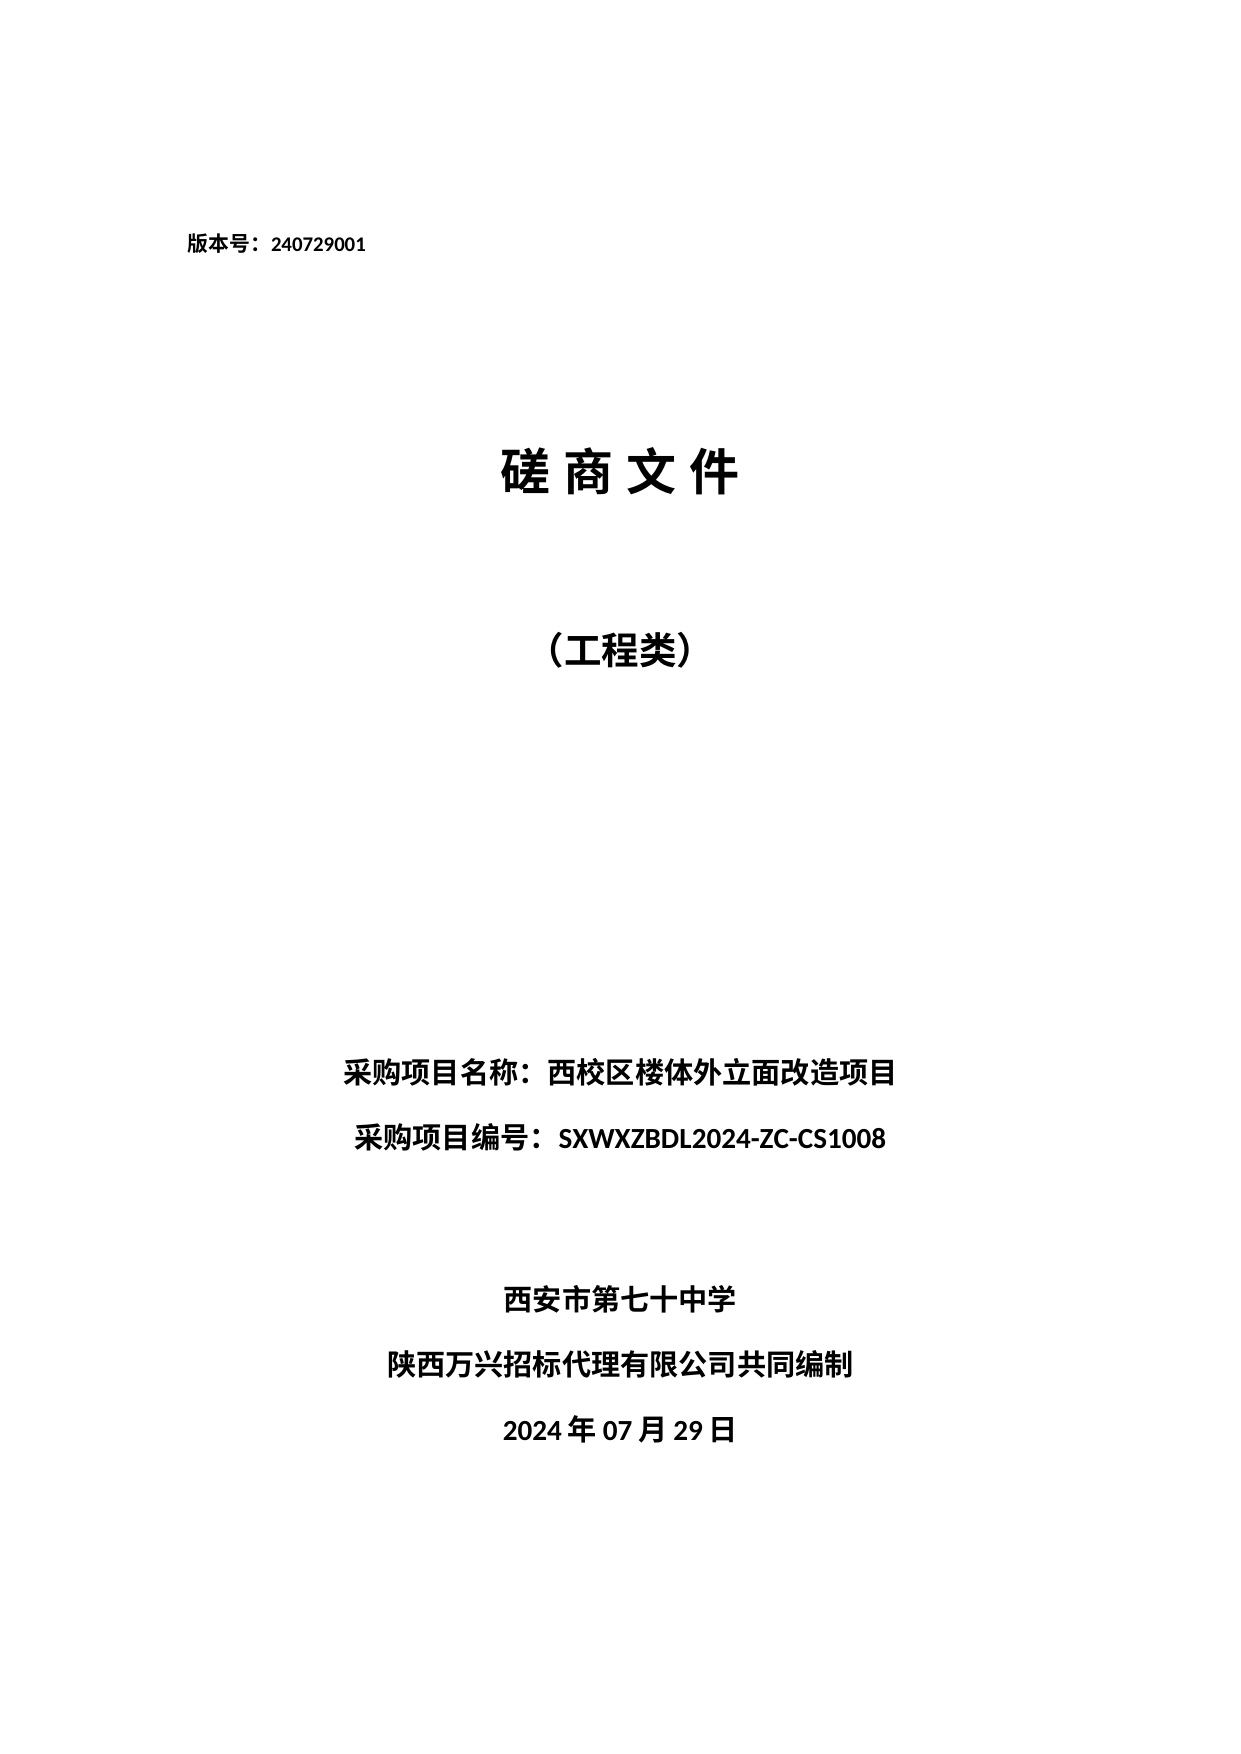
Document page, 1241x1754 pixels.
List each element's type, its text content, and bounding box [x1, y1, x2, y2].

text 磋 商 文 件 [187, 422, 1053, 617]
text 采购项目名称：西校区楼体外立面改造项目 [187, 1039, 1053, 1104]
text 版本号：240729001 [187, 227, 1053, 422]
text （工程类） [187, 617, 1053, 1039]
text 西安市第七十中学 [187, 1267, 1053, 1332]
text 采购项目编号：SXWXZBDL2024-ZC-CS1008 [187, 1104, 1053, 1267]
text 2024年07月29日 [187, 1397, 1053, 1462]
text 陕西万兴招标代理有限公司共同编制 [187, 1332, 1053, 1397]
